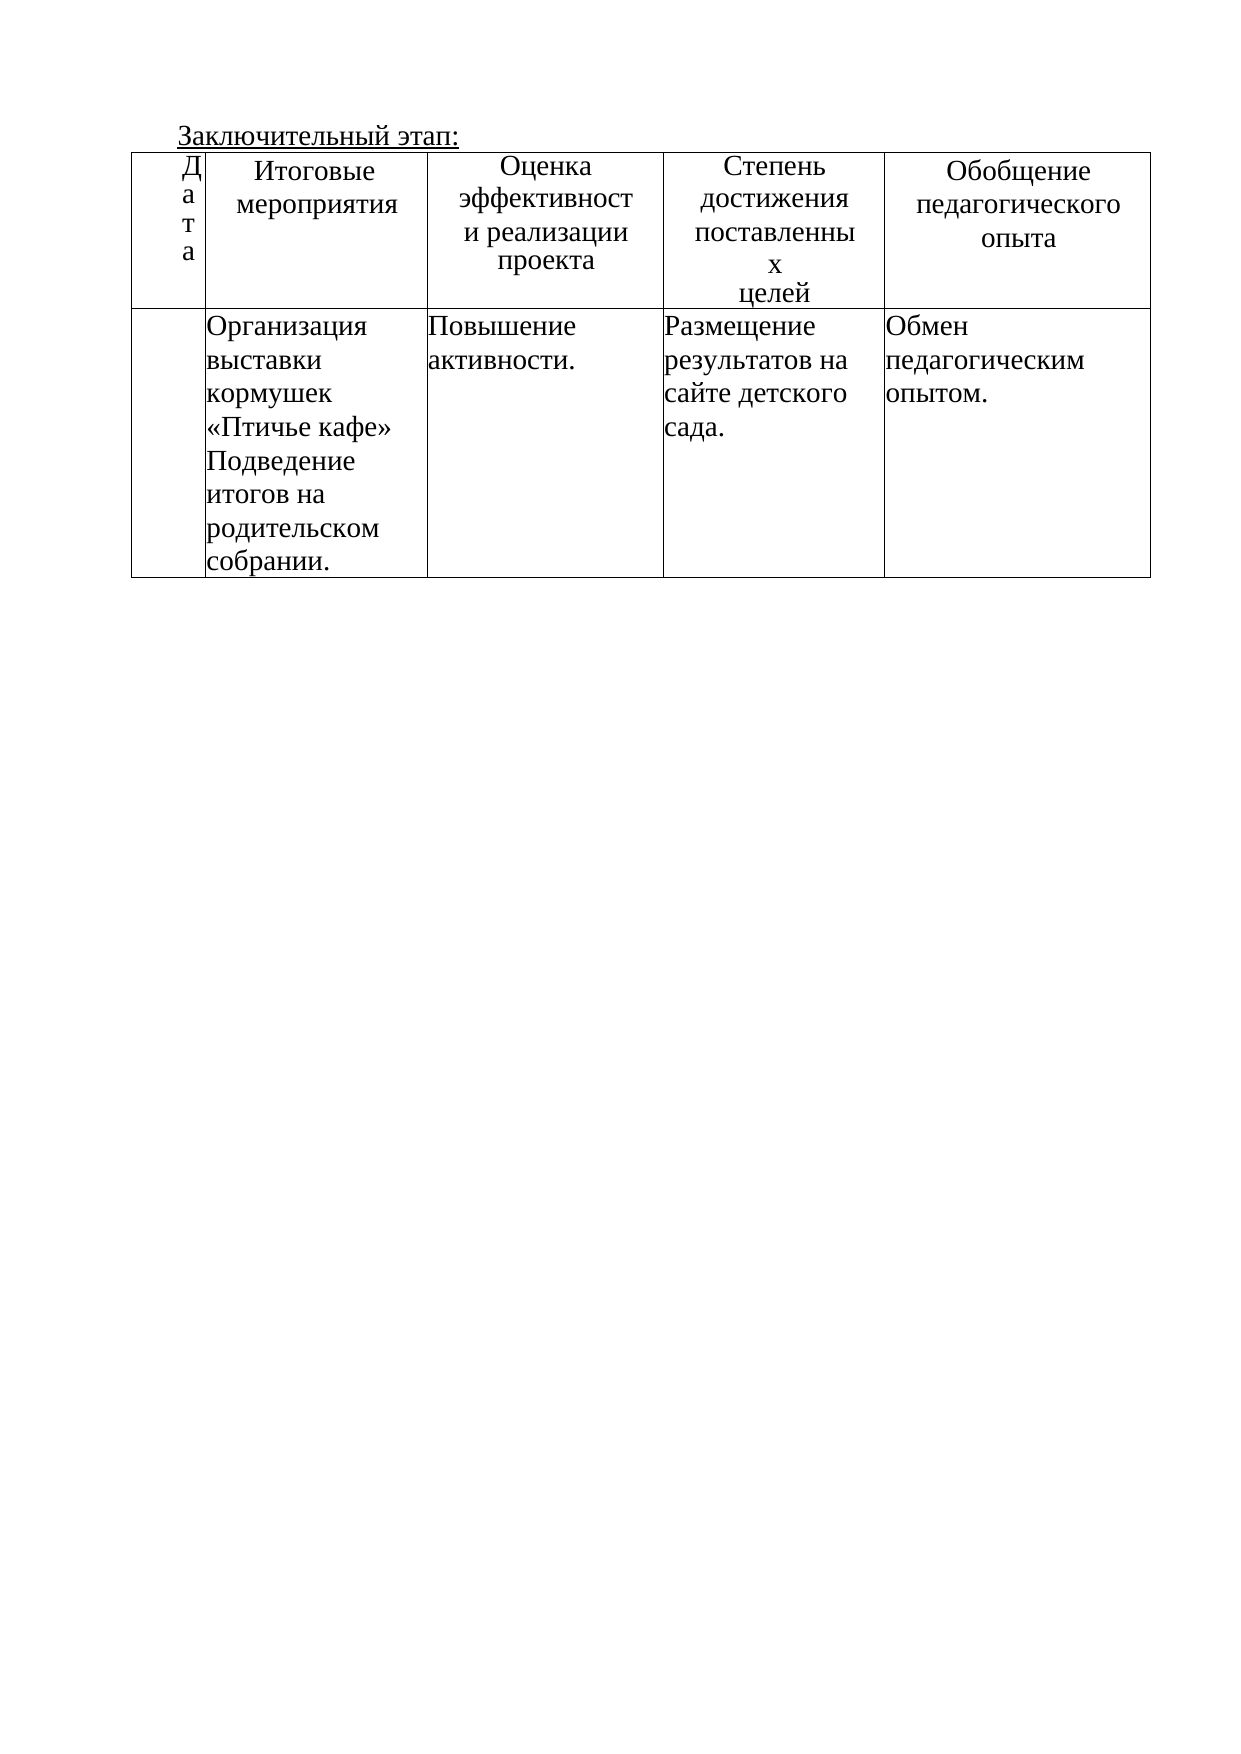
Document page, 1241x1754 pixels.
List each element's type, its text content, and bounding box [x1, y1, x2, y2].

table_header Итоговые мероприятия [206, 153, 427, 307]
text Заключительный этап: [177, 118, 1152, 152]
table_header Дата [132, 153, 205, 307]
table_cell Повышение активности. [428, 309, 663, 577]
table_cell Обмен педагогическим опытом. [885, 309, 1150, 577]
table_header Обобщение педагогического опыта [885, 153, 1150, 307]
table_header Степень достижения поставленных целей [664, 153, 884, 307]
table_header Оценка эффективности реализации проекта [428, 153, 663, 307]
table_cell [132, 309, 205, 577]
table_cell Размещение результатов на сайте детского сада. [664, 309, 884, 577]
table_cell Организация выставки кормушек «Птичье кафе» Подведение итогов на родительском собрании. [206, 309, 427, 577]
